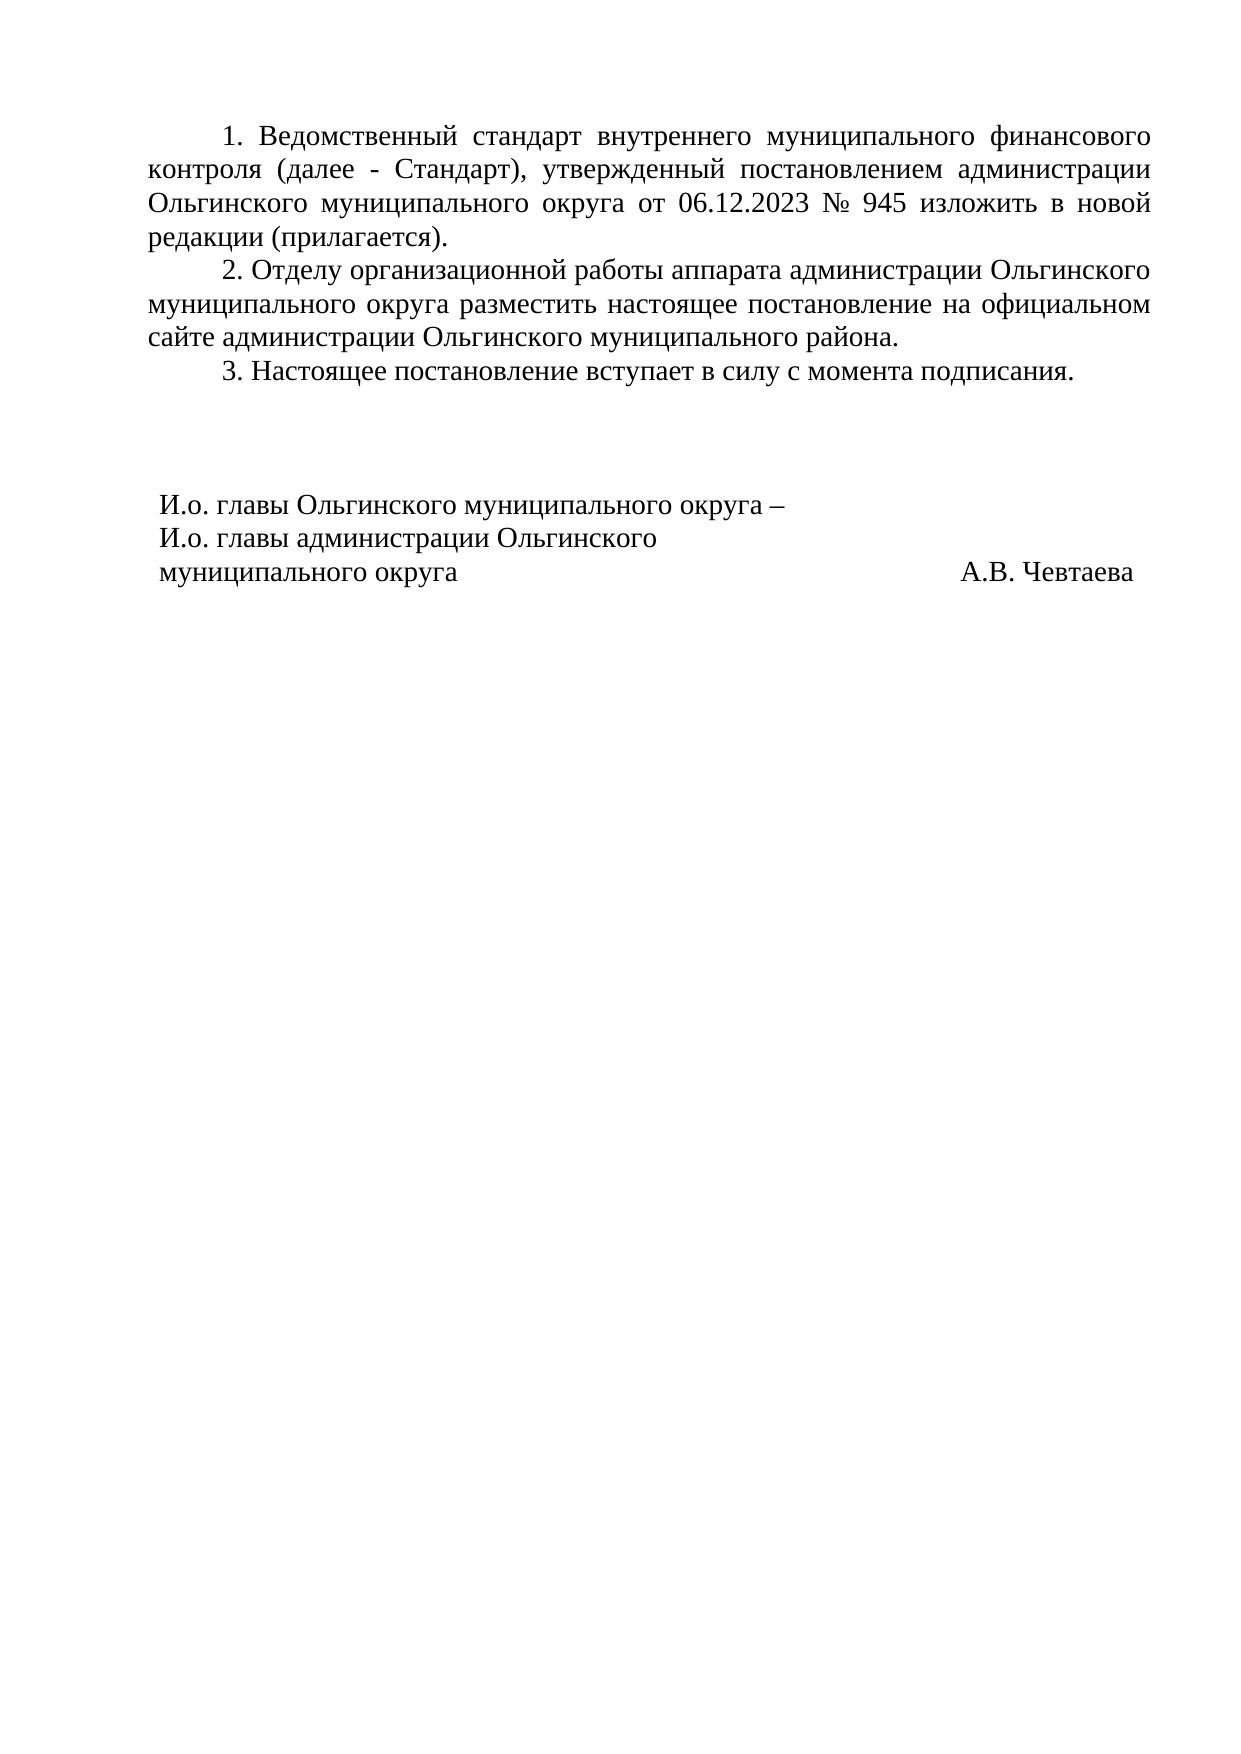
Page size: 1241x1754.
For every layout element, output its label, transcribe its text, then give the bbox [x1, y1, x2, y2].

table_header И.о. главы Ольгинского муниципального округа – И.о. главы администрации Ольгинского муниципального округа [148, 487, 808, 588]
text 2. Отделу организационной работы аппарата администрации Ольгинского муниципального округа разместить настоящее постановление на официальном сайте администрации Ольгинского муниципального района. [148, 252, 1152, 353]
text 1. Ведомственный стандарт внутреннего муниципального финансового контроля (далее - Стандарт), утвержденный постановлением администрации Ольгинского муниципального округа от 06.12.2023 № 945 изложить в новой редакции (прилагается). [148, 118, 1152, 252]
text 3. Настоящее постановление вступает в силу с момента подписания. [148, 353, 1152, 386]
table_header А.В. Чевтаева [809, 487, 1145, 588]
